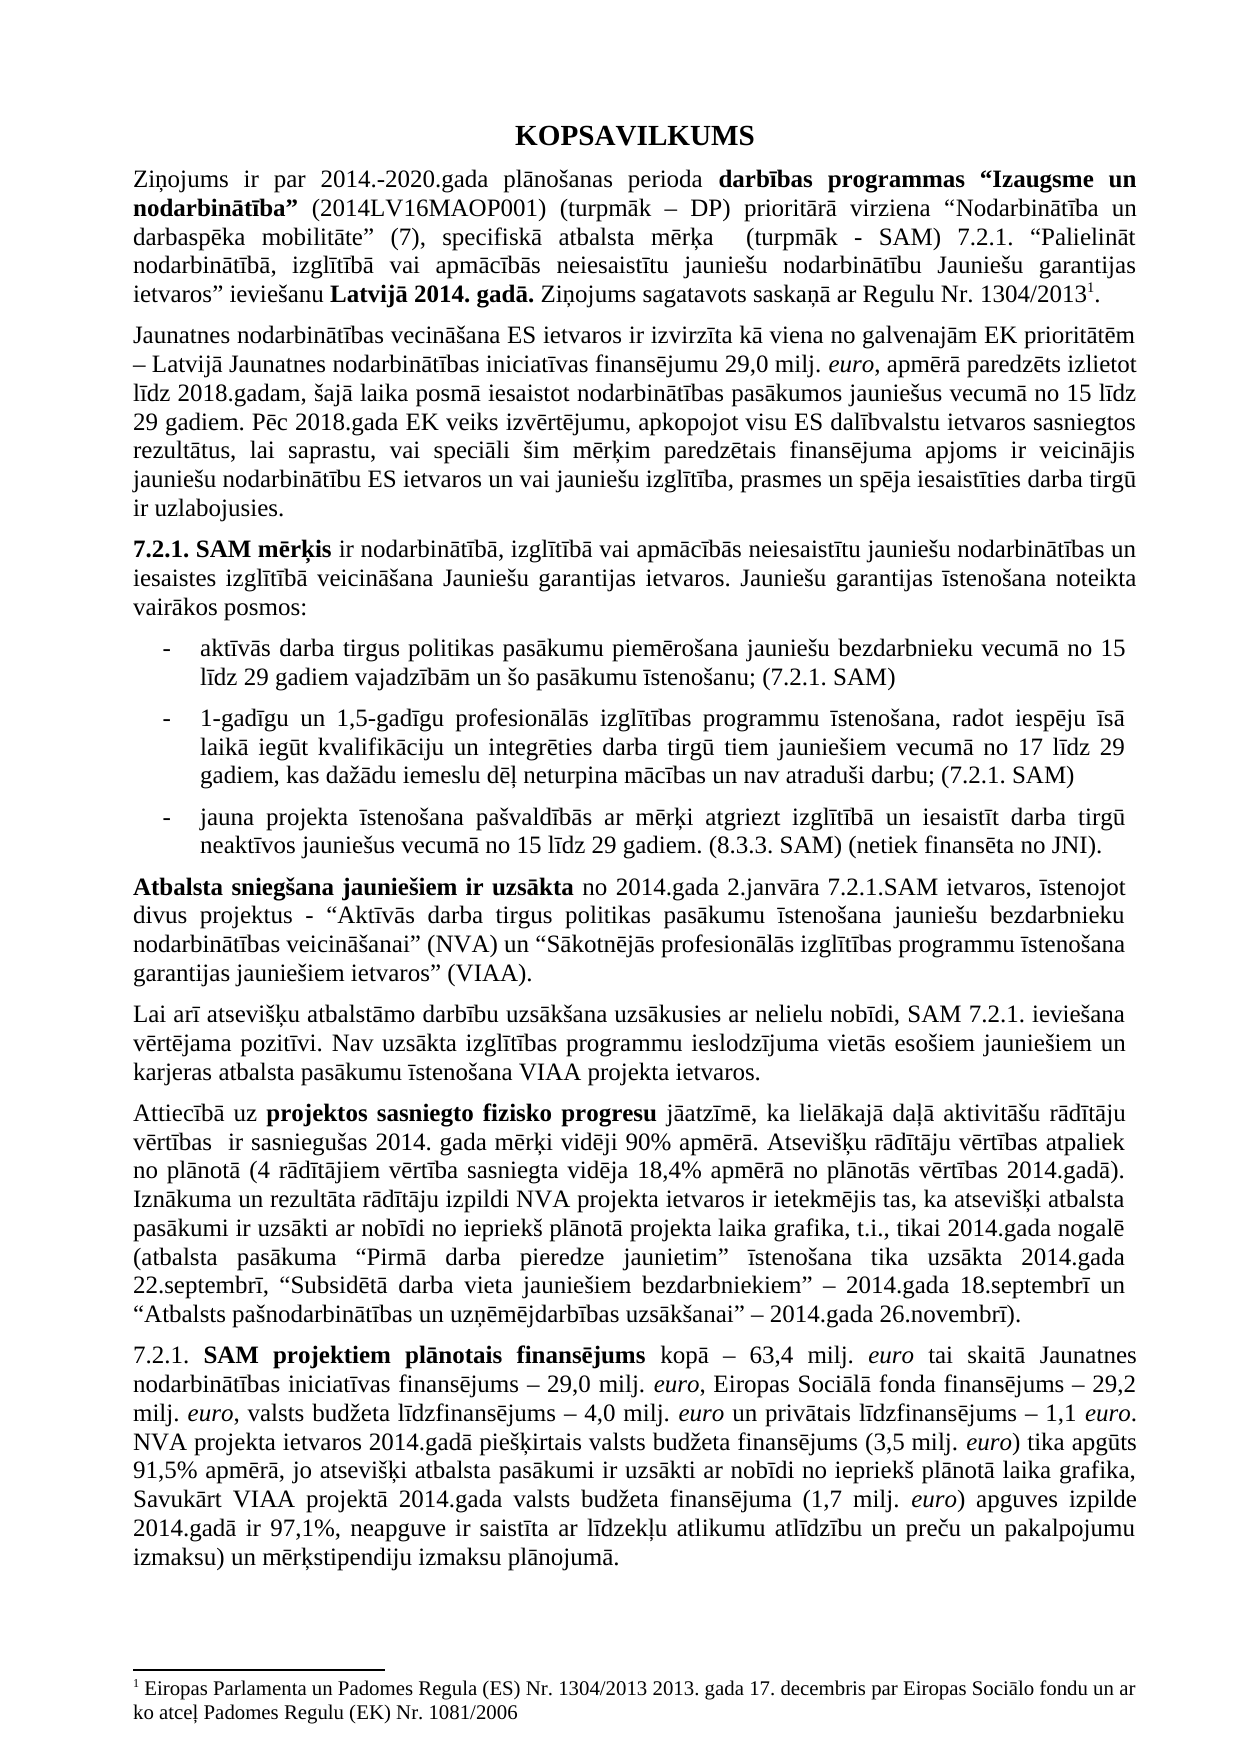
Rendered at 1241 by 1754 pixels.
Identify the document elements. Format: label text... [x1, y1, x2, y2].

list aktīvās darba tirgus politikas pasākumu piemērošana jauniešu bezdarbnieku vecumā no 15 līdz 29 gadiem vajadzībām un šo pasākumu īstenošanu; (7.2.1. SAM) [162, 633, 1126, 690]
text KOPSAVILKUMS [133, 118, 1137, 152]
list jauna projekta īstenošana pašvaldībās ar mērķi atgriezt izglītībā un iesaistīt darba tirgū neaktīvos jauniešus vecumā no 15 līdz 29 gadiem. (8.3.3. SAM) (netiek finansēta no JNI). [162, 802, 1126, 859]
list Attiecībā uz projektos sasniegto fizisko progresu jāatzīmē, ka lielākajā daļā aktivitāšu rādītāju vērtības ir sasniegušas 2014. gada mērķi vidēji 90% apmērā. Atsevišķu rādītāju vērtības atpaliek no plānotā (4 rādītājiem vērtība sasniegta vidēja 18,4% apmērā no plānotās vērtības 2014.gadā). Iznākuma un rezultāta rādītāju izpildi NVA projekta ietvaros ir ietekmējis tas, ka atsevišķi atbalsta pasākumi ir uzsākti ar nobīdi no iepriekš plānotā projekta laika grafika, t.i., tikai 2014.gada nogalē (atbalsta pasākuma “Pirmā darba pieredze jaunietim” īstenošana tika uzsākta 2014.gada 22.septembrī, “Subsidētā darba vieta jauniešiem bezdarbniekiem” – 2014.gada 18.septembrī un “Atbalsts pašnodarbinātības un uzņēmējdarbības uzsākšanai” – 2014.gada 26.novembrī). [133, 1098, 1126, 1328]
list Atbalsta sniegšana jauniešiem ir uzsākta no 2014.gada 2.janvāra 7.2.1.SAM ietvaros, īstenojot divus projektus - “Aktīvās darba tirgus politikas pasākumu īstenošana jauniešu bezdarbnieku nodarbinātības veicināšanai” (NVA) un “Sākotnējās profesionālās izglītības programmu īstenošana garantijas jauniešiem ietvaros” (VIAA). [133, 872, 1126, 987]
text Ziņojums ir par 2014.-2020.gada plānošanas perioda darbības programmas “Izaugsme un nodarbinātība” (2014LV16MAOP001) (turpmāk – DP) prioritārā virziena “Nodarbinātība un darbaspēka mobilitāte” (7), specifiskā atbalsta mērķa (turpmāk - SAM) 7.2.1. “Palielināt nodarbinātībā, izglītībā vai apmācībās neiesaistītu jauniešu nodarbinātību Jauniešu garantijas ietvaros” ieviešanu Latvijā 2014. gadā. Ziņojums sagatavots saskaņā ar Regulu Nr. 1304/2013. [133, 164, 1137, 308]
list 7.2.1. SAM mērķis ir nodarbinātībā, izglītībā vai apmācībās neiesaistītu jauniešu nodarbinātības un iesaistes izglītībā veicināšana Jauniešu garantijas ietvaros. Jauniešu garantijas īstenošana noteikta vairākos posmos: [133, 534, 1137, 620]
text Jaunatnes nodarbinātības vecināšana ES ietvaros ir izvirzīta kā viena no galvenajām EK prioritātēm – Latvijā Jaunatnes nodarbinātības iniciatīvas finansējumu 29,0 milj. euro, apmērā paredzēts izlietot līdz 2018.gadam, šajā laika posmā iesaistot nodarbinātības pasākumos jauniešus vecumā no 15 līdz 29 gadiem. Pēc 2018.gada EK veiks izvērtējumu, apkopojot visu ES dalībvalstu ietvaros sasniegtos rezultātus, lai saprastu, vai speciāli šim mērķim paredzētais finansējuma apjoms ir veicinājis jauniešu nodarbinātību ES ietvaros un vai jauniešu izglītība, prasmes un spēja iesaistīties darba tirgū ir uzlabojusies. [133, 320, 1137, 522]
text 7.2.1. SAM projektiem plānotais finansējums kopā – 63,4 milj. euro tai skaitā Jaunatnes nodarbinātības iniciatīvas finansējums – 29,0 milj. euro, Eiropas Sociālā fonda finansējums – 29,2 milj. euro, valsts budžeta līdzfinansējums – 4,0 milj. euro un privātais līdzfinansējums – 1,1 euro. NVA projekta ietvaros 2014.gadā piešķirtais valsts budžeta finansējums (3,5 milj. euro) tika apgūts 91,5% apmērā, jo atsevišķi atbalsta pasākumi ir uzsākti ar nobīdi no iepriekš plānotā laika grafika, Savukārt VIAA projektā 2014.gada valsts budžeta finansējuma (1,7 milj. euro) apguves izpilde 2014.gadā ir 97,1%, neapguve ir saistīta ar līdzekļu atlikumu atlīdzību un preču un pakalpojumu izmaksu) un mērķstipendiju izmaksu plānojumā. [133, 1340, 1137, 1570]
list Lai arī atsevišķu atbalstāmo darbību uzsākšana uzsākusies ar nelielu nobīdi, SAM 7.2.1. ieviešana vērtējama pozitīvi. Nav uzsākta izglītības programmu ieslodzījuma vietās esošiem jauniešiem un karjeras atbalsta pasākumu īstenošana VIAA projekta ietvaros. [133, 999, 1126, 1085]
list 1-gadīgu un 1,5-gadīgu profesionālās izglītības programmu īstenošana, radot iespēju īsā laikā iegūt kvalifikāciju un integrēties darba tirgū tiem jauniešiem vecumā no 17 līdz 29 gadiem, kas dažādu iemeslu dēļ neturpina mācības un nav atraduši darbu; (7.2.1. SAM) [162, 703, 1126, 789]
